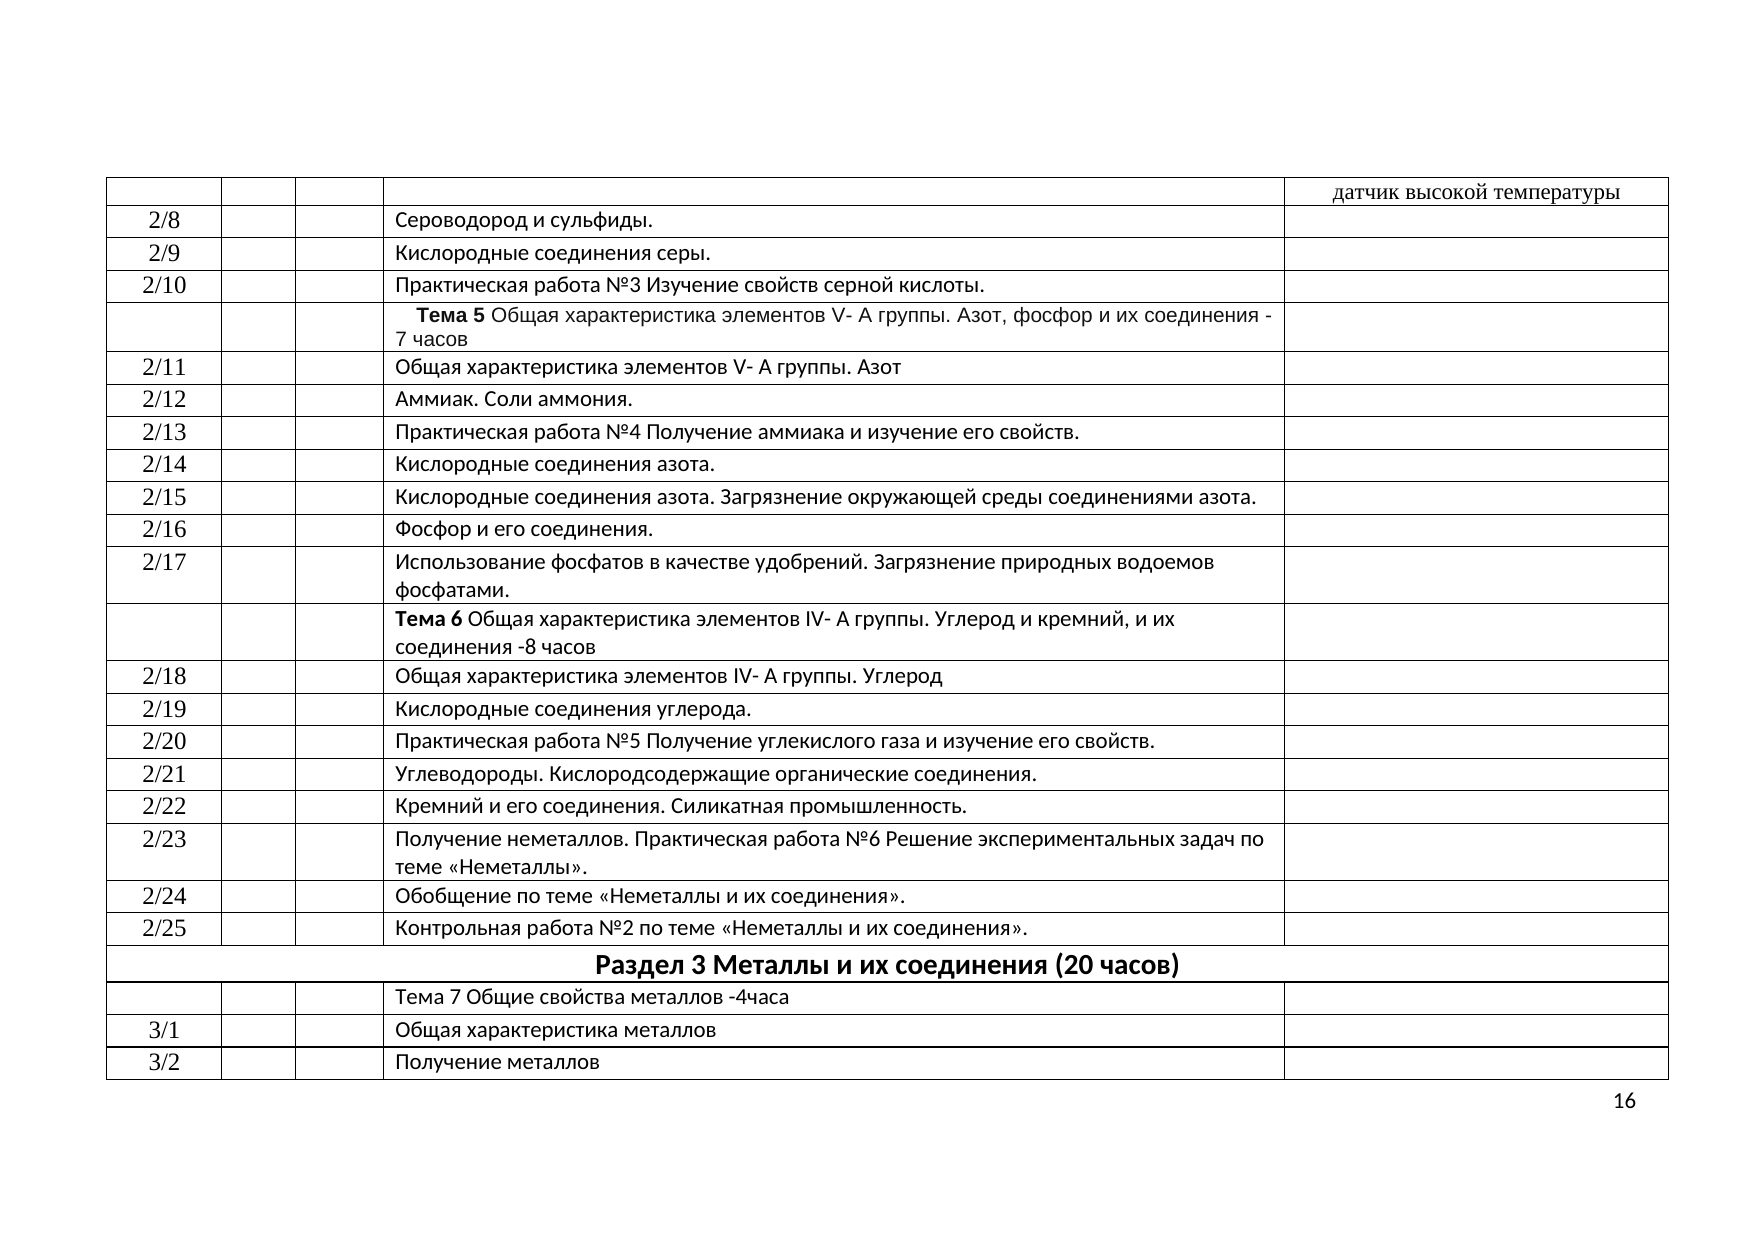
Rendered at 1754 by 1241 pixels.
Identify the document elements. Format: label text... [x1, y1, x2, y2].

table_cell [222, 983, 295, 1014]
table_cell [1285, 482, 1668, 513]
table_cell [296, 515, 383, 546]
table_cell [1285, 694, 1668, 725]
table_cell [1285, 824, 1668, 880]
table_cell [296, 1048, 383, 1079]
table_cell [222, 515, 295, 546]
table_cell [296, 881, 383, 912]
table_cell [1285, 303, 1668, 351]
table_cell 2/11 [107, 352, 221, 383]
table_cell Получение металлов [384, 1048, 1284, 1079]
table_cell [222, 791, 295, 823]
table_cell Использование фосфатов в качестве удобрений. Загрязнение природных водоемов фосфатами. [384, 547, 1284, 603]
table_cell Обобщение по теме «Неметаллы и их соединения». [384, 881, 1284, 912]
table_cell [1285, 881, 1668, 912]
table_cell Аммиак. Соли аммония. [384, 385, 1284, 416]
table_cell [1285, 1015, 1668, 1046]
table_cell 2/14 [107, 450, 221, 481]
table_cell Практическая работа №5 Получение углекислого газа и изучение его свойств. [384, 726, 1284, 758]
table_cell 2/22 [107, 791, 221, 823]
table_cell 2/9 [107, 238, 221, 269]
table_cell Тема 5 Общая характеристика элементов V- А группы. Азот, фосфор и их соединения -7 часов [384, 303, 1284, 351]
table_cell Общая характеристика металлов [384, 1015, 1284, 1046]
table_cell [1285, 450, 1668, 481]
table_cell [296, 206, 383, 237]
table_cell [222, 352, 295, 383]
table_cell Кислородные соединения азота. Загрязнение окружающей среды соединениями азота. [384, 482, 1284, 513]
table_cell Тема 7 Общие свойства металлов -4часа [384, 983, 1284, 1014]
table_cell 2/10 [107, 271, 221, 302]
table_cell [107, 303, 221, 351]
table_cell [296, 983, 383, 1014]
table_cell [296, 547, 383, 603]
table_cell [222, 1015, 295, 1046]
table_cell 2/19 [107, 694, 221, 725]
table_cell 2/20 [107, 726, 221, 758]
table_cell Кислородные соединения углерода. [384, 694, 1284, 725]
table_cell Контрольная работа №2 по теме «Неметаллы и их соединения». [384, 913, 1284, 945]
table_cell Практическая работа №3 Изучение свойств серной кислоты. [384, 271, 1284, 302]
table_cell Кремний и его соединения. Силикатная промышленность. [384, 791, 1284, 823]
table_cell 2/25 [107, 913, 221, 945]
table_cell [222, 661, 295, 693]
table_cell 2/7 [107, 178, 221, 204]
table_cell 3/2 [107, 1048, 221, 1079]
table_cell [222, 1048, 295, 1079]
table_cell [296, 385, 383, 416]
table_cell 2/16 [107, 515, 221, 546]
table_cell [1285, 352, 1668, 383]
table_cell [296, 759, 383, 790]
table_cell Раздел 3 Металлы и их соединения (20 часов) [107, 946, 1668, 981]
table_cell [296, 450, 383, 481]
table_cell 2/24 [107, 881, 221, 912]
table_cell [222, 271, 295, 302]
table_cell [222, 726, 295, 758]
table_cell [1285, 417, 1668, 448]
table_cell [1285, 1048, 1668, 1079]
table_cell [1285, 913, 1668, 945]
table_cell Практическая работа №4 Получение аммиака и изучение его свойств. [384, 417, 1284, 448]
table_cell [107, 983, 221, 1014]
table_cell Тема 6 Общая характеристика элементов IV- А группы. Углерод и кремний, и их соединения -8 часов [384, 604, 1284, 660]
table_cell [222, 178, 295, 204]
table_cell [1285, 726, 1668, 758]
table_cell [1285, 547, 1668, 603]
table_cell [222, 881, 295, 912]
table_cell [296, 604, 383, 660]
table_cell [222, 385, 295, 416]
table_cell Общая характеристика элементов IV- А группы. Углерод [384, 661, 1284, 693]
table_cell [107, 604, 221, 660]
table_cell [222, 824, 295, 880]
table_cell Получение неметаллов. Практическая работа №6 Решение экспериментальных задач по теме «Неметаллы». [384, 824, 1284, 880]
table_cell [222, 604, 295, 660]
table_cell [222, 450, 295, 481]
table_cell [1285, 385, 1668, 416]
table_cell 2/18 [107, 661, 221, 693]
table_cell [296, 238, 383, 269]
table_cell [296, 178, 383, 204]
table_cell [222, 759, 295, 790]
table_cell [1285, 604, 1668, 660]
table_cell [296, 417, 383, 448]
table_cell [1285, 983, 1668, 1014]
table_cell 2/23 [107, 824, 221, 880]
table_cell [296, 661, 383, 693]
table_cell Углеводороды. Кислородсодержащие органические соединения. [384, 759, 1284, 790]
table_cell [296, 726, 383, 758]
table_cell 2/12 [107, 385, 221, 416]
table_cell [296, 303, 383, 351]
table_cell [1285, 238, 1668, 269]
table_cell [1285, 206, 1668, 237]
table_cell [222, 482, 295, 513]
table_cell [222, 303, 295, 351]
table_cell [1285, 178, 1668, 204]
table_cell Общая характеристика элементов V- А группы. Азот [384, 352, 1284, 383]
table_cell [1285, 759, 1668, 790]
table_cell [1285, 271, 1668, 302]
table_cell [296, 1015, 383, 1046]
table_cell [296, 824, 383, 880]
table_cell Кислородные соединения азота. [384, 450, 1284, 481]
table_cell 2/21 [107, 759, 221, 790]
table_cell Кислородные соединения серы. [384, 238, 1284, 269]
table_cell 2/8 [107, 206, 221, 237]
table_cell 2/13 [107, 417, 221, 448]
table_cell [222, 913, 295, 945]
table_cell [296, 482, 383, 513]
table_cell Фосфор и его соединения. [384, 515, 1284, 546]
table_cell [222, 547, 295, 603]
table_cell [1285, 661, 1668, 693]
table_cell [296, 271, 383, 302]
table_cell [222, 238, 295, 269]
table_cell 3/1 [107, 1015, 221, 1046]
table_cell 2/17 [107, 547, 221, 603]
table_cell [296, 352, 383, 383]
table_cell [384, 178, 1284, 204]
table_cell [296, 791, 383, 823]
table_cell Сероводород и сульфиды. [384, 206, 1284, 237]
table_cell [222, 206, 295, 237]
table_cell [296, 913, 383, 945]
table_cell [1285, 515, 1668, 546]
table_cell [222, 694, 295, 725]
table_cell [296, 694, 383, 725]
table_cell [1285, 791, 1668, 823]
table_cell [222, 417, 295, 448]
table_cell 2/15 [107, 482, 221, 513]
